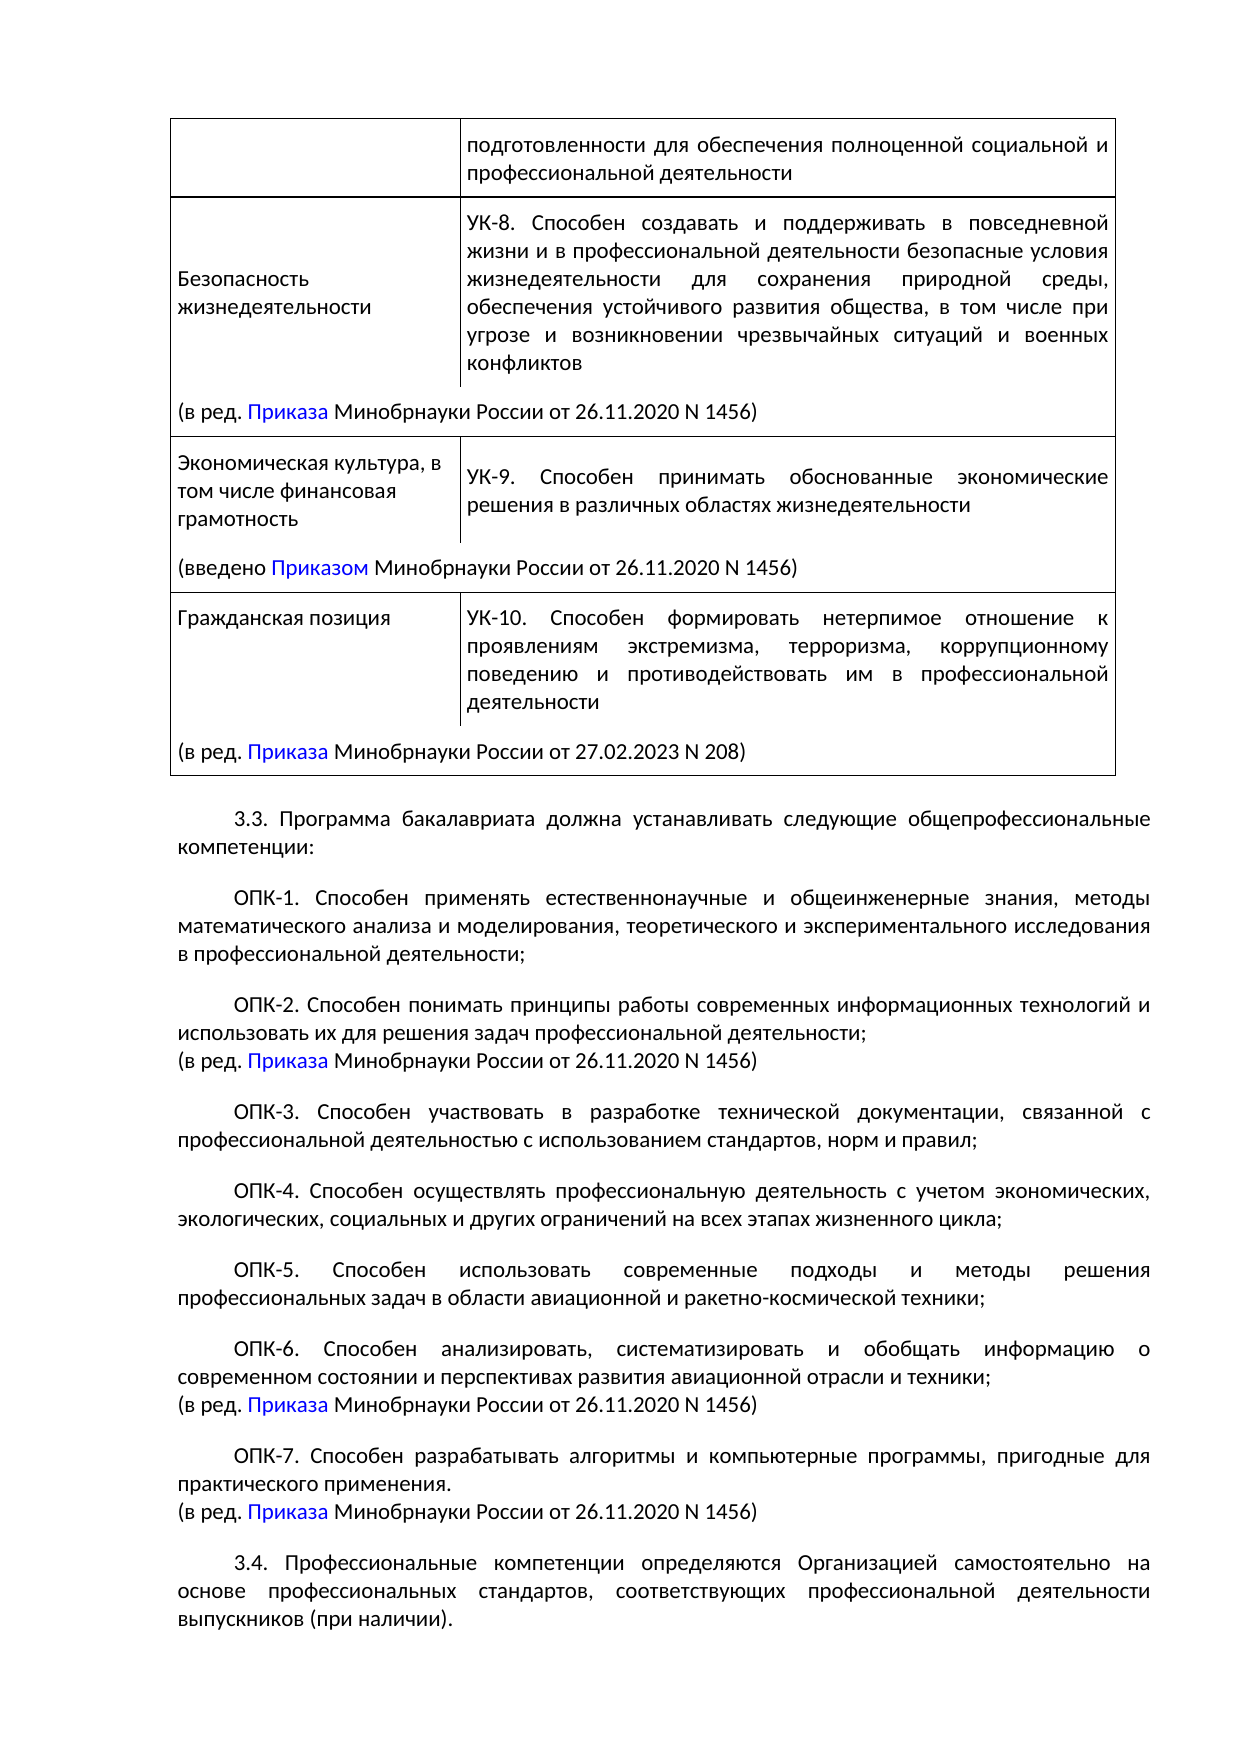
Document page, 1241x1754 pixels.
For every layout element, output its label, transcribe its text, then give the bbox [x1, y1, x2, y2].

text ОПК-6. Способен анализировать, систематизировать и обобщать информацию о современном состоянии и перспективах развития авиационной отрасли и техники; [177, 1334, 1152, 1390]
text 3.4. Профессиональные компетенции определяются Организацией самостоятельно на основе профессиональных стандартов, соответствующих профессиональной деятельности выпускников (при наличии). [177, 1548, 1152, 1632]
table_cell Экономическая культура, в том числе финансовая грамотность [171, 437, 460, 542]
text ОПК-3. Способен участвовать в разработке технической документации, связанной с профессиональной деятельностью с использованием стандартов, норм и правил; [177, 1097, 1152, 1153]
table_cell Гражданская позиция [171, 593, 460, 726]
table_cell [461, 119, 1115, 196]
table_cell УК-9. Способен принимать обоснованные экономические решения в различных областях жизнедеятельности [461, 437, 1115, 542]
text ОПК-7. Способен разрабатывать алгоритмы и компьютерные программы, пригодные для практического применения. [177, 1441, 1152, 1497]
text (в ред. Приказа Минобрнауки России от 26.11.2020 N 1456) [177, 1046, 1152, 1074]
text (в ред. Приказа Минобрнауки России от 26.11.2020 N 1456) [177, 1390, 1152, 1418]
table_cell (в ред. Приказа Минобрнауки России от 27.02.2023 N 208) [171, 726, 1115, 775]
text ОПК-5. Способен использовать современные подходы и методы решения профессиональных задач в области авиационной и ракетно-космической техники; [177, 1255, 1152, 1311]
text ОПК-4. Способен осуществлять профессиональную деятельность с учетом экономических, экологических, социальных и других ограничений на всех этапах жизненного цикла; [177, 1176, 1152, 1232]
table_cell (введено Приказом Минобрнауки России от 26.11.2020 N 1456) [171, 543, 1115, 592]
text ОПК-1. Способен применять естественнонаучные и общеинженерные знания, методы математического анализа и моделирования, теоретического и экспериментального исследования в профессиональной деятельности; [177, 883, 1152, 967]
text (в ред. Приказа Минобрнауки России от 26.11.2020 N 1456) [177, 1497, 1152, 1525]
table_cell Безопасность жизнедеятельности [171, 198, 460, 387]
text 3.3. Программа бакалавриата должна устанавливать следующие общепрофессиональные компетенции: [177, 804, 1152, 861]
text ОПК-2. Способен понимать принципы работы современных информационных технологий и использовать их для решения задач профессиональной деятельности; [177, 990, 1152, 1046]
table_cell (в ред. Приказа Минобрнауки России от 26.11.2020 N 1456) [171, 387, 1115, 436]
table_cell УК-10. Способен формировать нетерпимое отношение к проявлениям экстремизма, терроризма, коррупционному поведению и противодействовать им в профессиональной деятельности [461, 593, 1115, 726]
table_cell УК-8. Способен создавать и поддерживать в повседневной жизни и в профессиональной деятельности безопасные условия жизнедеятельности для сохранения природной среды, обеспечения устойчивого развития общества, в том числе при угрозе и возникновении чрезвычайных ситуаций и военных конфликтов [461, 198, 1115, 387]
